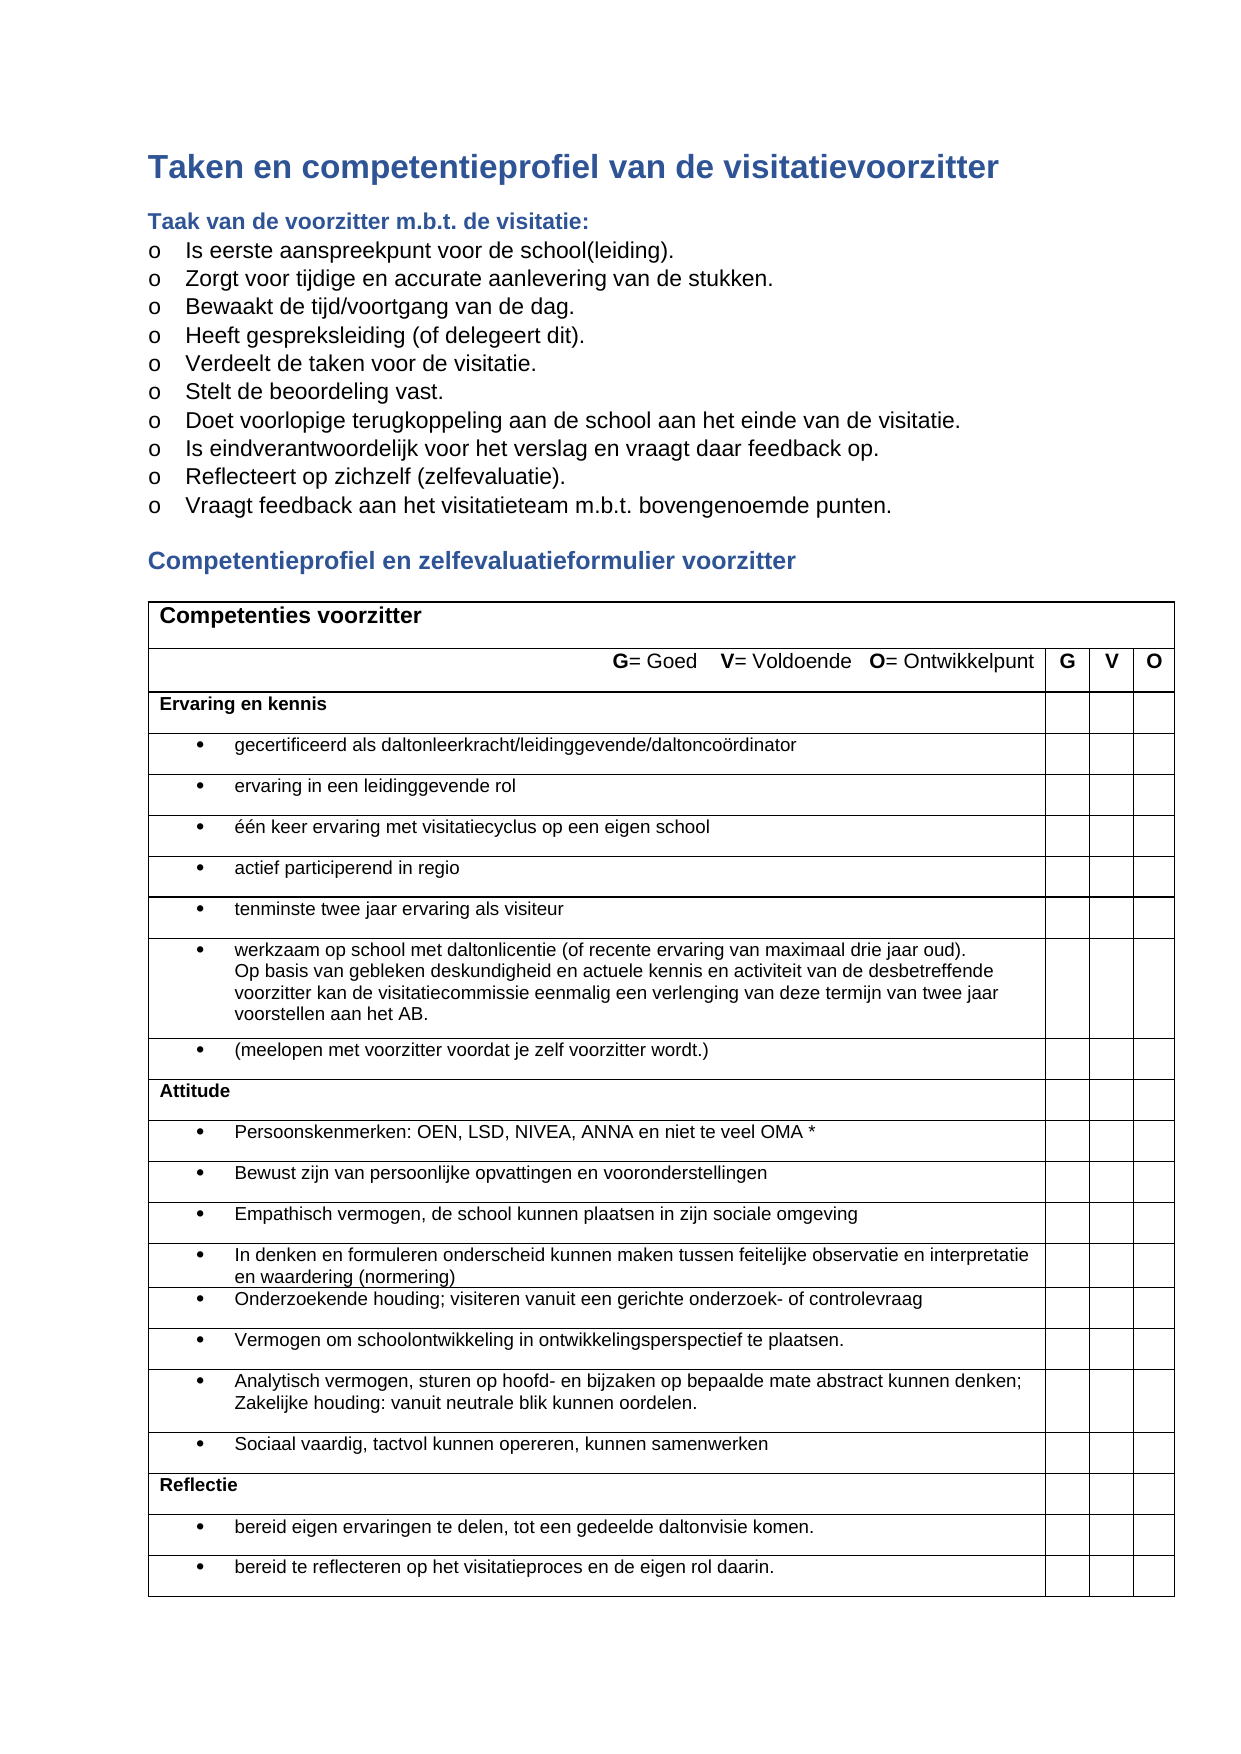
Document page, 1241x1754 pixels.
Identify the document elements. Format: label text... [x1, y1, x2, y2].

table_cell [1134, 775, 1174, 814]
table_cell [1090, 857, 1133, 896]
table_cell [1134, 898, 1174, 937]
table_cell In denken en formuleren onderscheid kunnen maken tussen feitelijke observatie en interpretatie en waardering (normering) [149, 1244, 1045, 1287]
table_cell Attitude [149, 1080, 1045, 1120]
table_cell Onderzoekende houding; visiteren vanuit een gerichte onderzoek- of controlevraag [149, 1288, 1045, 1328]
list Is eerste aanspreekpunt voor de school(leiding). [148, 237, 1093, 265]
table_cell O [1134, 649, 1174, 691]
table_cell [1046, 1203, 1089, 1243]
table_cell [1134, 1203, 1174, 1243]
table_cell [1090, 939, 1133, 1038]
table_cell [1090, 816, 1133, 856]
table_cell [1090, 1556, 1133, 1596]
list Verdeelt de taken voor de visitatie. [148, 350, 1093, 378]
table_cell [1134, 693, 1174, 733]
table_cell [1090, 1121, 1133, 1161]
table_cell [1046, 1080, 1089, 1120]
table_cell [1134, 1515, 1174, 1555]
table_cell [1134, 816, 1174, 856]
table_cell [1046, 1433, 1089, 1473]
table_cell [1090, 775, 1133, 814]
table_cell (meelopen met voorzitter voordat je zelf voorzitter wordt.) [149, 1039, 1045, 1079]
table_cell [1046, 1288, 1089, 1328]
table_cell [1046, 939, 1089, 1038]
table_cell [1134, 1556, 1174, 1596]
table_cell [1046, 1244, 1089, 1287]
table_cell [1134, 1474, 1174, 1514]
table_cell [1134, 1329, 1174, 1369]
table_cell [1090, 734, 1133, 774]
table_cell [1090, 1474, 1133, 1514]
table_cell [1134, 1121, 1174, 1161]
table_cell [1134, 857, 1174, 896]
table_cell [1090, 1515, 1133, 1555]
table_cell [1046, 898, 1089, 937]
list Doet voorlopige terugkoppeling aan de school aan het einde van de visitatie. [148, 407, 1093, 435]
table_cell G [1046, 649, 1089, 691]
table_cell [1090, 693, 1133, 733]
table_cell [1046, 1329, 1089, 1369]
table_cell [1046, 693, 1089, 733]
table_cell [1090, 1162, 1133, 1202]
table_cell [1134, 1370, 1174, 1432]
table_cell [1046, 1556, 1089, 1596]
table_cell [1134, 1162, 1174, 1202]
table_cell werkzaam op school met daltonlicentie (of recente ervaring van maximaal drie jaar oud). Op basis van gebleken deskundigheid en actuele kennis en activiteit van de desbetreffende voorzitter kan de visitatiecommissie eenmalig een verlenging van deze termijn van twee jaar voorstellen aan het AB. [149, 939, 1045, 1038]
table_cell [1134, 1244, 1174, 1287]
table_cell G= Goed V= Voldoende O= Ontwikkelpunt [149, 649, 1045, 691]
list Bewaakt de tijd/voortgang van de dag. [148, 293, 1093, 322]
text Taak van de voorzitter m.b.t. de visitatie: [147, 208, 1093, 234]
table_cell [1090, 1039, 1133, 1079]
table_cell actief participerend in regio [149, 857, 1045, 896]
list Is eindverantwoordelijk voor het verslag en vraagt daar feedback op. [148, 435, 1093, 463]
table_cell [1046, 1515, 1089, 1555]
table_cell V [1090, 649, 1133, 691]
table_cell bereid eigen ervaringen te delen, tot een gedeelde daltonvisie komen. [149, 1515, 1045, 1555]
table_cell [1090, 1288, 1133, 1328]
table_cell [1046, 1039, 1089, 1079]
table_cell [1046, 1162, 1089, 1202]
table_cell Reflectie [149, 1474, 1045, 1514]
table_cell [1046, 1474, 1089, 1514]
table_cell [1090, 1370, 1133, 1432]
table_cell bereid te reflecteren op het visitatieproces en de eigen rol daarin. [149, 1556, 1045, 1596]
table_cell één keer ervaring met visitatiecyclus op een eigen school [149, 816, 1045, 856]
table_cell ervaring in een leidinggevende rol [149, 775, 1045, 814]
table_cell [1046, 1370, 1089, 1432]
list Vraagt feedback aan het visitatieteam m.b.t. bovengenoemde punten. [148, 492, 1093, 520]
table_cell [1046, 857, 1089, 896]
table_cell Vermogen om schoolontwikkeling in ontwikkelingsperspectief te plaatsen. [149, 1329, 1045, 1369]
table_cell gecertificeerd als daltonleerkracht/leidinggevende/daltoncoördinator [149, 734, 1045, 774]
table_cell Ervaring en kennis [149, 693, 1045, 733]
subtitle Competentieprofiel en zelfevaluatieformulier voorzitter [148, 546, 1093, 575]
table_cell [1090, 1080, 1133, 1120]
table_cell [1090, 1203, 1133, 1243]
table_cell [1134, 1288, 1174, 1328]
table_cell [1046, 816, 1089, 856]
subtitle Taken en competentieprofiel van de visitatievoorzitter [148, 148, 1093, 186]
table_cell tenminste twee jaar ervaring als visiteur [149, 898, 1045, 937]
table_cell [1046, 734, 1089, 774]
table_cell Analytisch vermogen, sturen op hoofd- en bijzaken op bepaalde mate abstract kunnen denken; Zakelijke houding: vanuit neutrale blik kunnen oordelen. [149, 1370, 1045, 1432]
table_cell [1134, 734, 1174, 774]
table_header Competenties voorzitter [149, 603, 1174, 648]
table_cell Persoonskenmerken: OEN, LSD, NIVEA, ANNA en niet te veel OMA * [149, 1121, 1045, 1161]
table_cell [1046, 1121, 1089, 1161]
table_cell [1090, 1433, 1133, 1473]
table_cell Sociaal vaardig, tactvol kunnen opereren, kunnen samenwerken [149, 1433, 1045, 1473]
list Zorgt voor tijdige en accurate aanlevering van de stukken. [148, 265, 1093, 293]
table_cell [1134, 1433, 1174, 1473]
list Heeft gespreksleiding (of delegeert dit). [148, 322, 1093, 350]
table_cell [1090, 1244, 1133, 1287]
table_cell [1134, 939, 1174, 1038]
table_cell Bewust zijn van persoonlijke opvattingen en vooronderstellingen [149, 1162, 1045, 1202]
table_cell [1134, 1080, 1174, 1120]
table_cell Empathisch vermogen, de school kunnen plaatsen in zijn sociale omgeving [149, 1203, 1045, 1243]
table_cell [1090, 898, 1133, 937]
list Stelt de beoordeling vast. [148, 378, 1093, 407]
table_cell [1046, 775, 1089, 814]
table_cell [1090, 1329, 1133, 1369]
list Reflecteert op zichzelf (zelfevaluatie). [148, 463, 1093, 492]
table_cell [1134, 1039, 1174, 1079]
